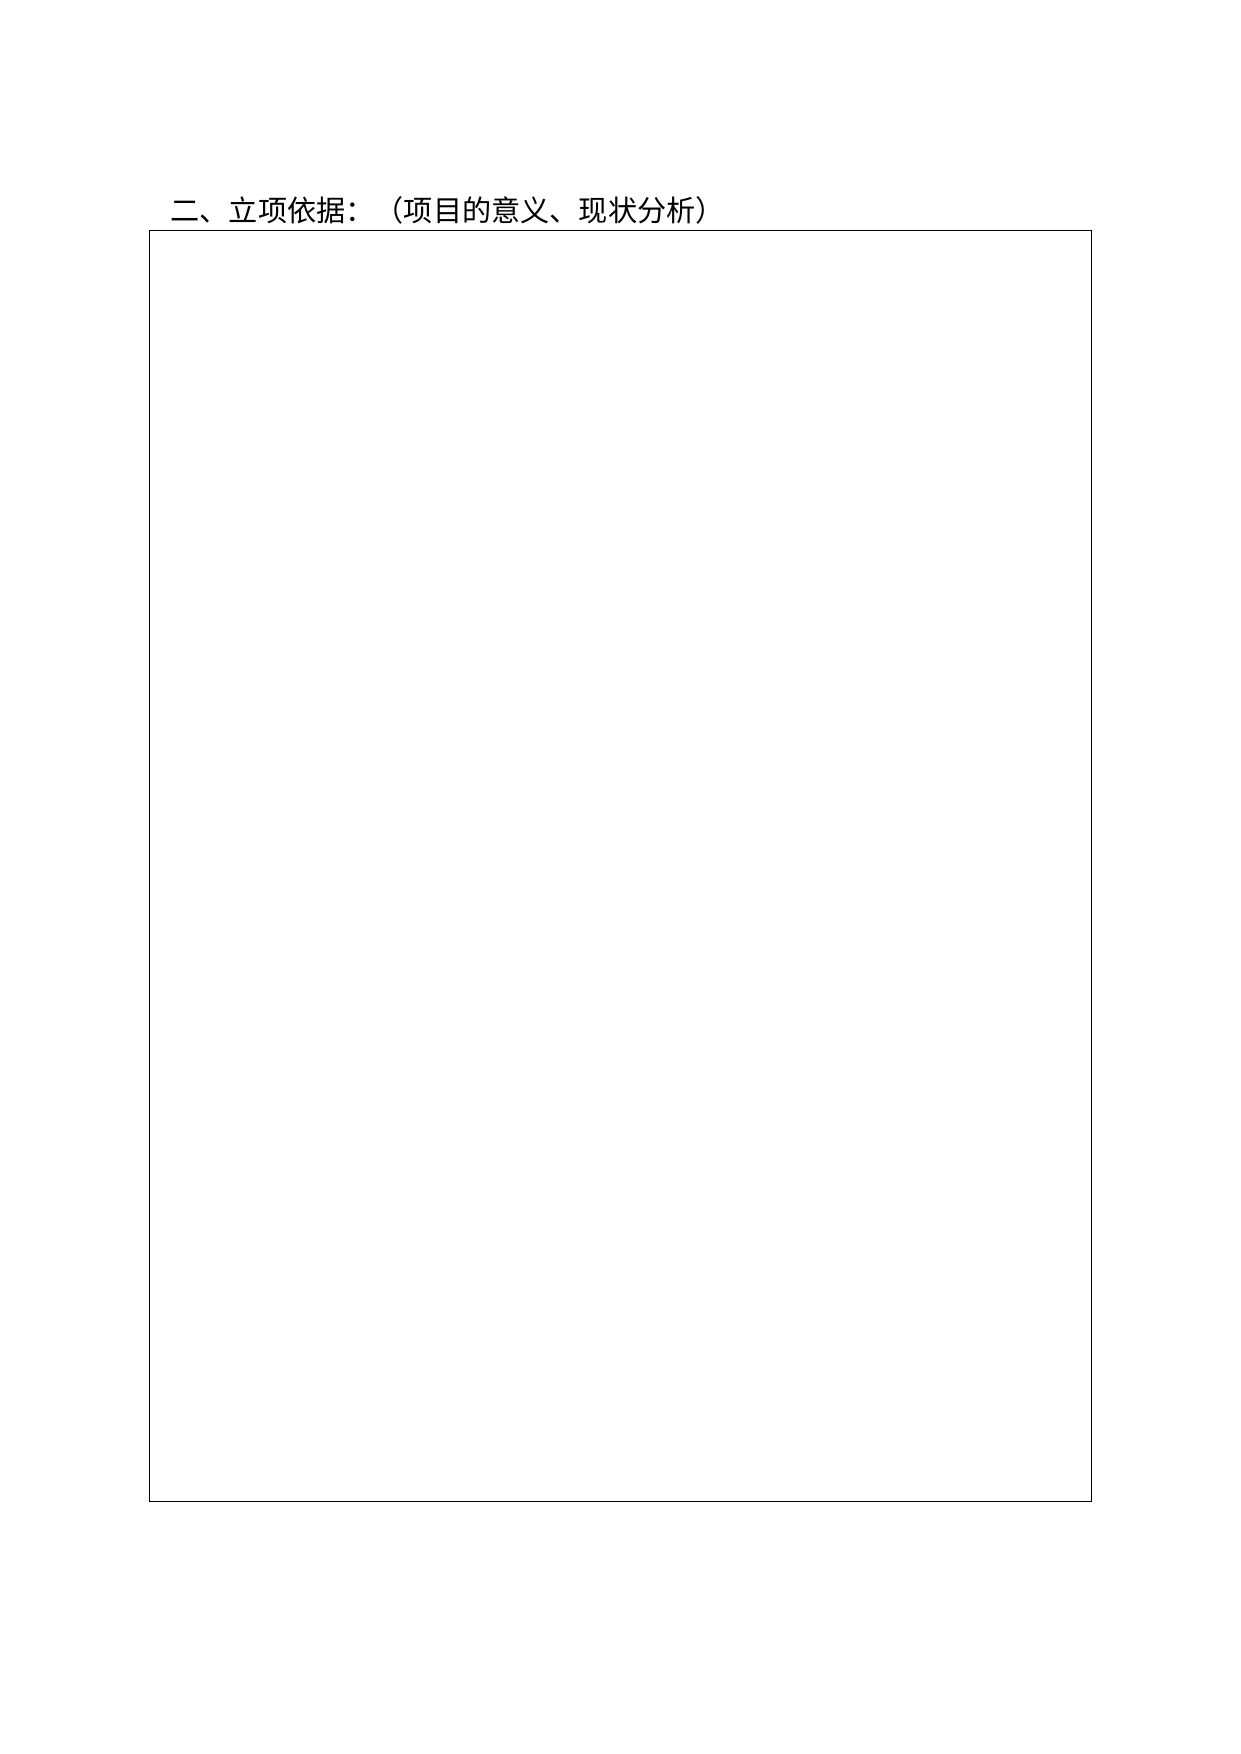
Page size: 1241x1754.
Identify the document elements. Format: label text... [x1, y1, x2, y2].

table_header [150, 231, 1091, 1501]
text 二、立项依据：（项目的意义、现状分析） [148, 173, 1092, 230]
